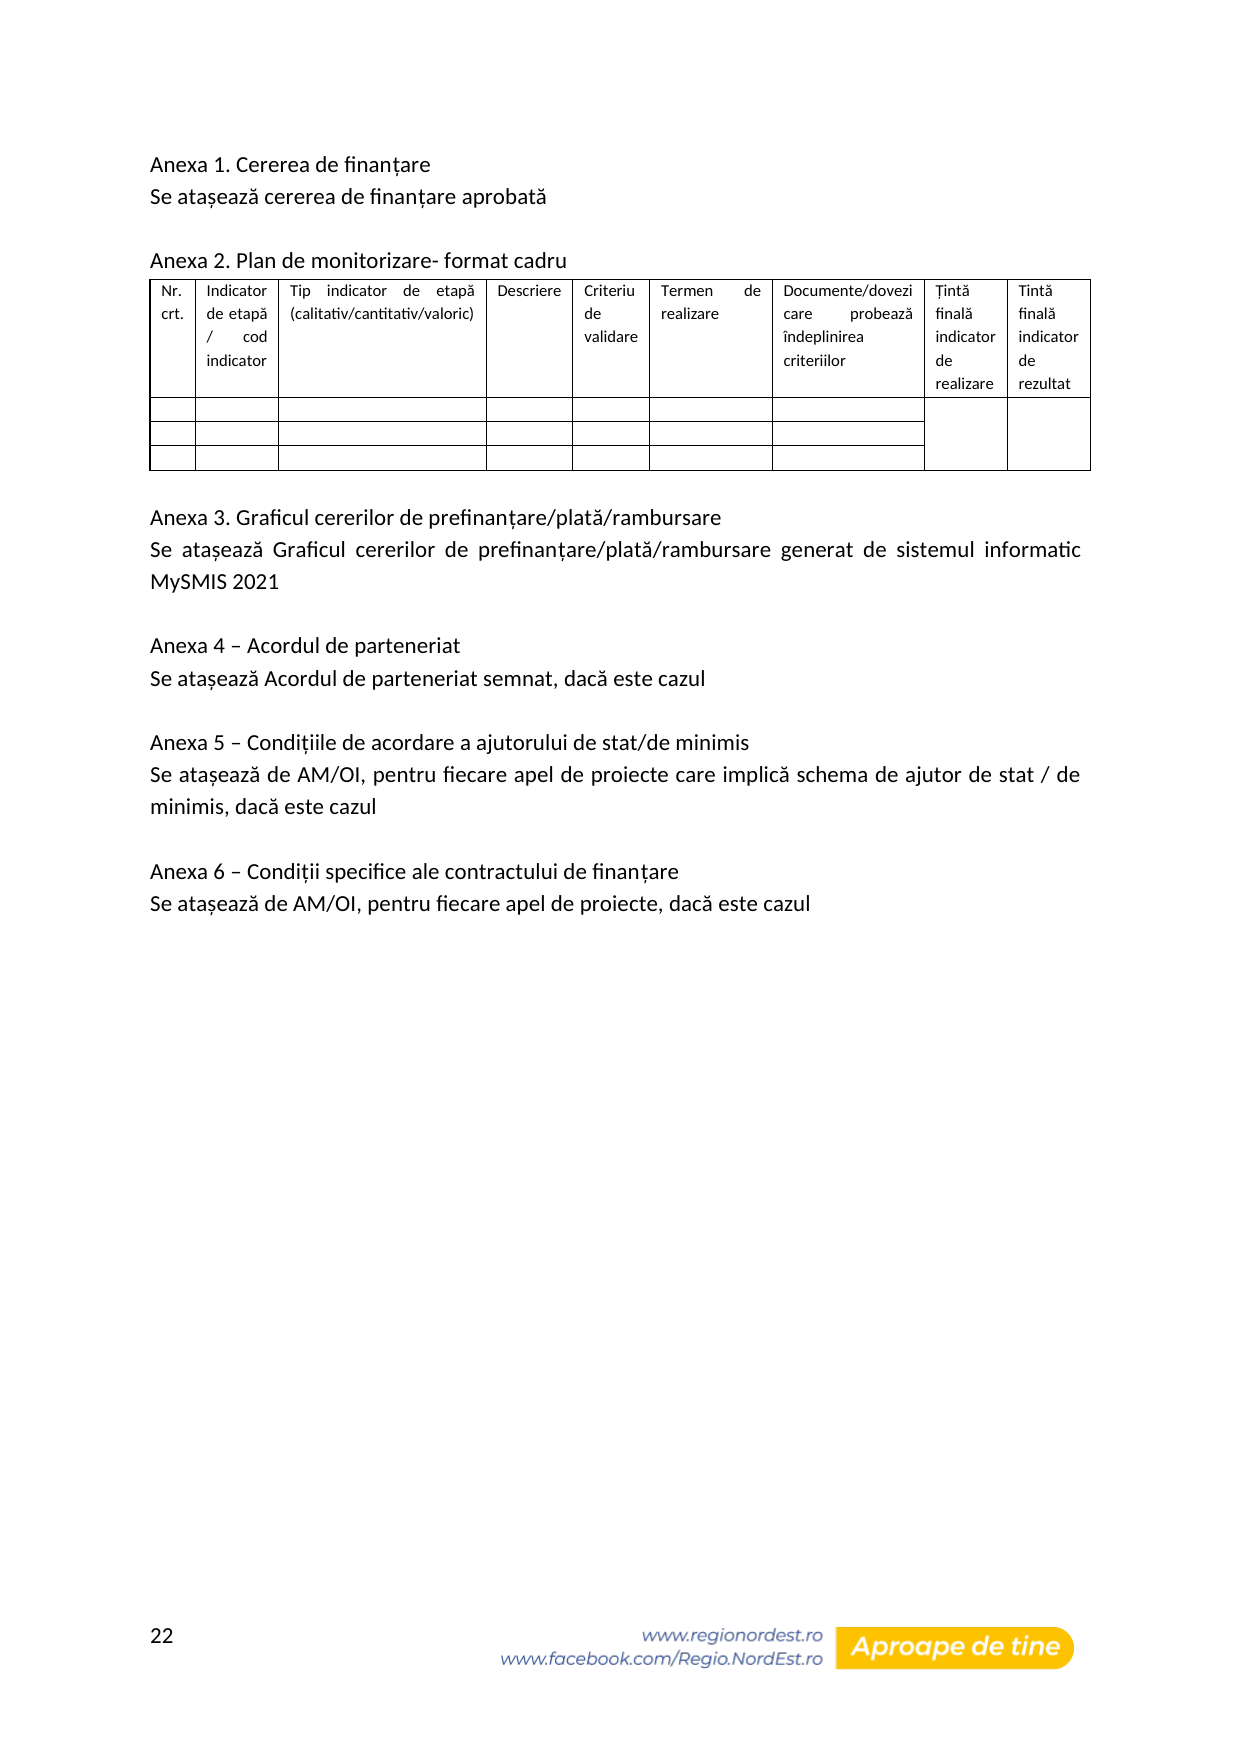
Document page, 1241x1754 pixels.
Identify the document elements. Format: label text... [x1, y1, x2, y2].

table_cell [196, 398, 278, 421]
table_header Descriere [487, 280, 572, 397]
table_cell [773, 446, 924, 469]
table_header Tip indicator de etapă (calitativ/cantitativ/valoric) [279, 280, 486, 397]
table_cell [279, 398, 486, 421]
table_cell [573, 422, 649, 445]
text Se atașează de AM/OI, pentru fiecare apel de proiecte, dacă este cazul [150, 889, 1082, 917]
text Se atașează cererea de finanțare aprobată [150, 182, 1082, 210]
table_cell [1008, 398, 1090, 469]
table_cell [196, 422, 278, 445]
table_header Criteriu de validare [573, 280, 649, 397]
table_header Tintă finală indicator de rezultat [1008, 280, 1090, 397]
text Anexa 2. Plan de monitorizare- format cadru [150, 247, 1082, 274]
text Anexa 6 – Condiții specifice ale contractului de finanțare [150, 857, 1082, 885]
table_cell [650, 446, 772, 469]
table_cell [487, 422, 572, 445]
table_cell [925, 398, 1007, 469]
table_cell [487, 398, 572, 421]
table_cell [487, 446, 572, 469]
picture [487, 1624, 1075, 1673]
table_cell [773, 398, 924, 421]
table_header Țintă finală indicator de realizare [925, 280, 1007, 397]
table_cell [773, 422, 924, 445]
text Anexa 3. Graficul cererilor de prefinanțare/plată/rambursare [150, 503, 1082, 531]
table_cell [151, 446, 195, 469]
table_cell [151, 422, 195, 445]
table_header Nr. crt. [151, 280, 195, 397]
table_header Termen de realizare [650, 280, 772, 397]
table_cell [196, 446, 278, 469]
table_cell [573, 446, 649, 469]
table_cell [650, 422, 772, 445]
table_cell [573, 398, 649, 421]
table_cell [650, 398, 772, 421]
text Anexa 1. Cererea de finanțare [150, 150, 1082, 178]
text Anexa 5 – Condițiile de acordare a ajutorului de stat/de minimis [150, 728, 1082, 756]
table_cell [151, 398, 195, 421]
text Se atașează Acordul de parteneriat semnat, dacă este cazul [150, 664, 1082, 692]
text Anexa 4 – Acordul de parteneriat [150, 631, 1082, 659]
table_header Indicator de etapă / cod indicator [196, 280, 278, 397]
table_header Documente/dovezi care probează îndeplinirea criteriilor [773, 280, 924, 397]
table_cell [279, 446, 486, 469]
text Se atașează de AM/OI, pentru fiecare apel de proiecte care implică schema de ajutor de stat / de minimis, dacă este cazul [150, 760, 1082, 820]
text Se atașează Graficul cererilor de prefinanțare/plată/rambursare generat de sistemul informatic MySMIS 2021 [150, 535, 1082, 595]
table_cell [279, 422, 486, 445]
